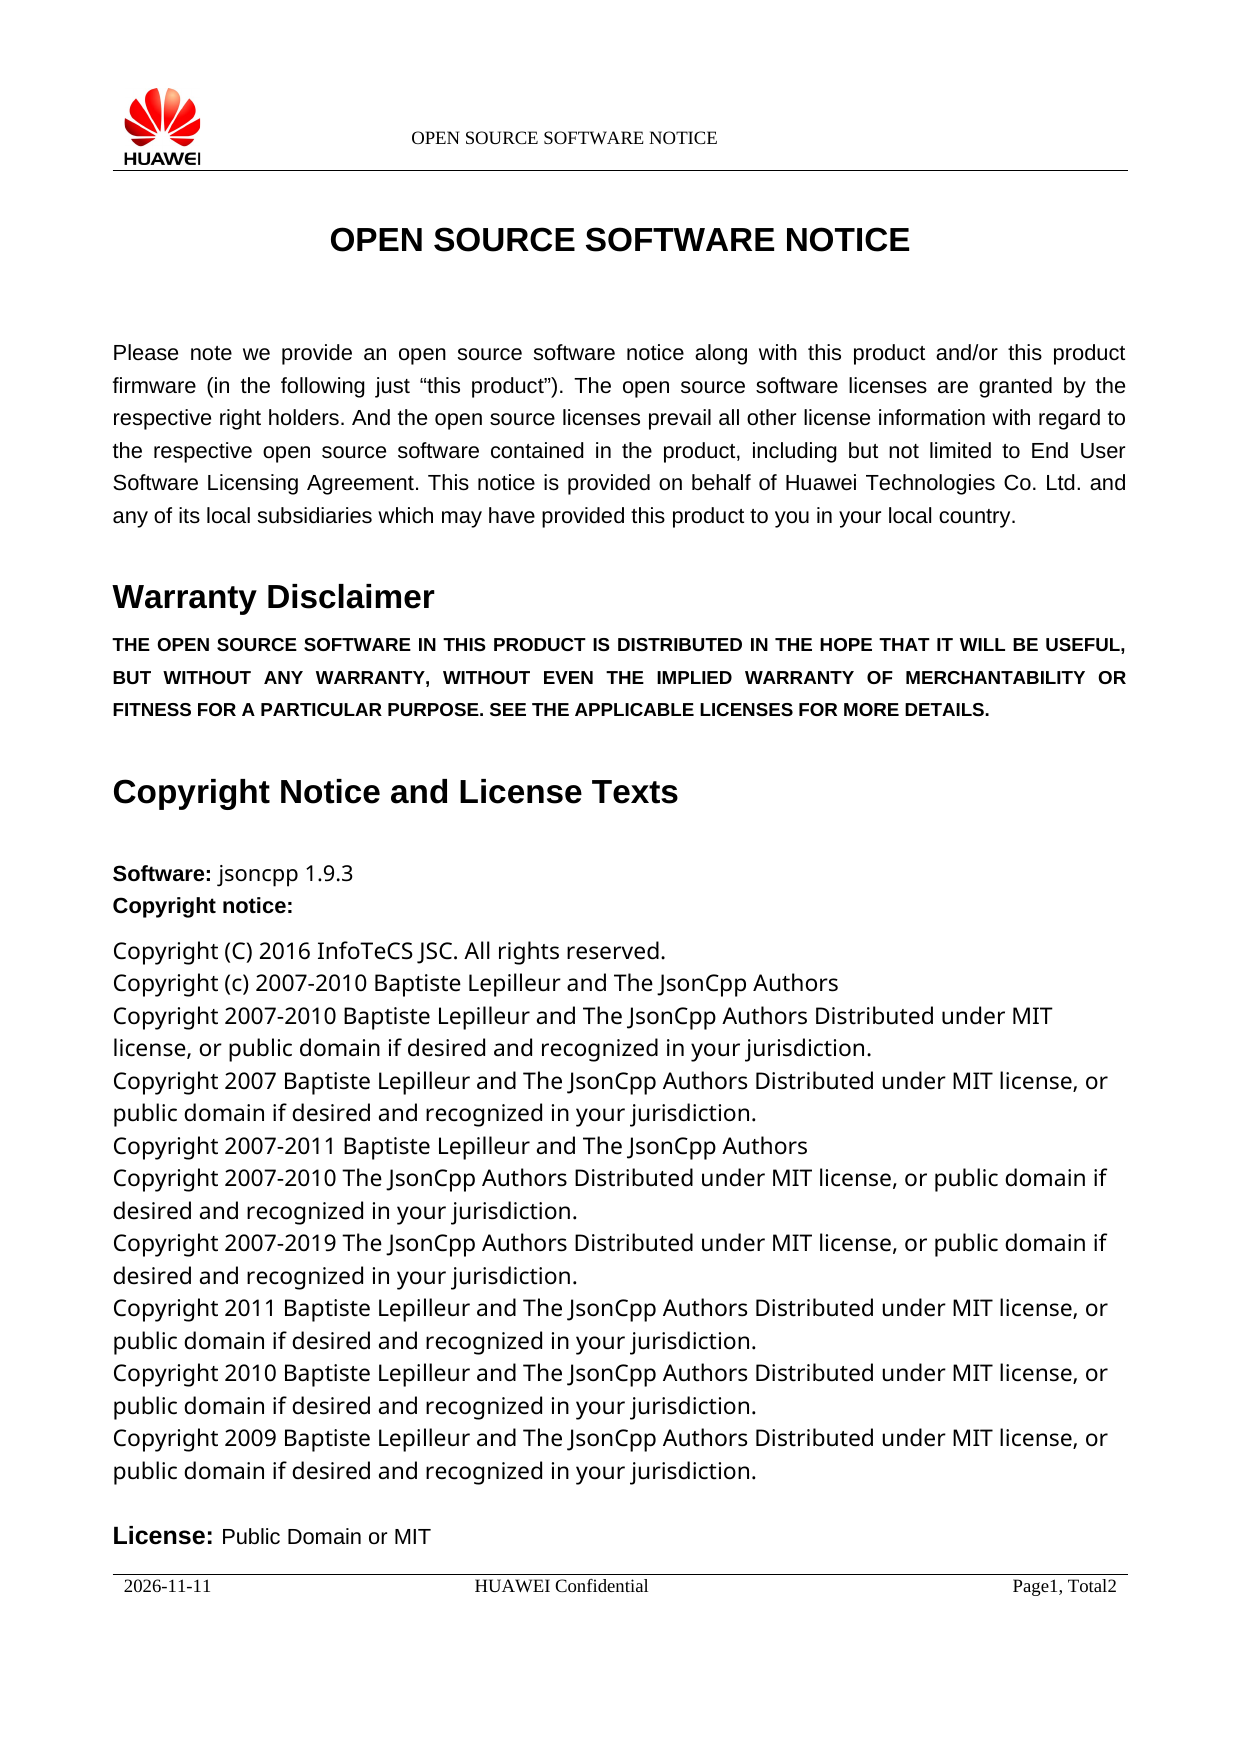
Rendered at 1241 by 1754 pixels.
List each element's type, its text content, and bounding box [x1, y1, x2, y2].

text Copyright notice: [112, 889, 1128, 921]
text OPEN SOURCE SOFTWARE NOTICE [112, 206, 1128, 271]
text Copyright Notice and License Texts [112, 759, 1128, 824]
text Copyright (C) 2016 InfoTeCS JSC. All rights reserved. Copyright (c) 2007-2010 Baptiste Lepilleur and The JsonCpp Authors Copyright 2007-2010 Baptiste Lepilleur and The JsonCpp Authors Distributed under MIT license, or public domain if desired and recognized in your jurisdiction. Copyright 2007 Baptiste Lepilleur and The JsonCpp Authors Distributed under MIT license, or public domain if desired and recognized in your jurisdiction. Copyright 2007-2011 Baptiste Lepilleur and The JsonCpp Authors Copyright 2007-2010 The JsonCpp Authors Distributed under MIT license, or public domain if desired and recognized in your jurisdiction. Copyright 2007-2019 The JsonCpp Authors Distributed under MIT license, or public domain if desired and recognized in your jurisdiction. Copyright 2011 Baptiste Lepilleur and The JsonCpp Authors Distributed under MIT license, or public domain if desired and recognized in your jurisdiction. Copyright 2010 Baptiste Lepilleur and The JsonCpp Authors Distributed under MIT license, or public domain if desired and recognized in your jurisdiction. Copyright 2009 Baptiste Lepilleur and The JsonCpp Authors Distributed under MIT license, or public domain if desired and recognized in your jurisdiction. [112, 934, 1128, 1519]
text The open source software in this product is distributed in the hope that it will be useful, but WITHOUT ANY WARRANTY, without even the implied warranty of MERCHANTABILITY or FITNESS FOR A PARTICULAR PURPOSE. See the applicable licenses for more details. [112, 629, 1128, 726]
text Warranty Disclaimer [112, 564, 1128, 629]
title Software: jsoncpp 1.9.3 [112, 856, 1128, 889]
picture [124, 88, 201, 165]
text Please note we provide an open source software notice along with this product and/or this product firmware (in the following just “this product”). The open source software licenses are granted by the respective right holders. And the open source licenses prevail all other license information with regard to the respective open source software contained in the product, including but not limited to End User Software Licensing Agreement. This notice is provided on behalf of Huawei Technologies Co. Ltd. and any of its local subsidiaries which may have provided this product to you in your local country. [112, 336, 1128, 531]
text License: Public Domain or MIT [112, 1519, 1128, 1551]
